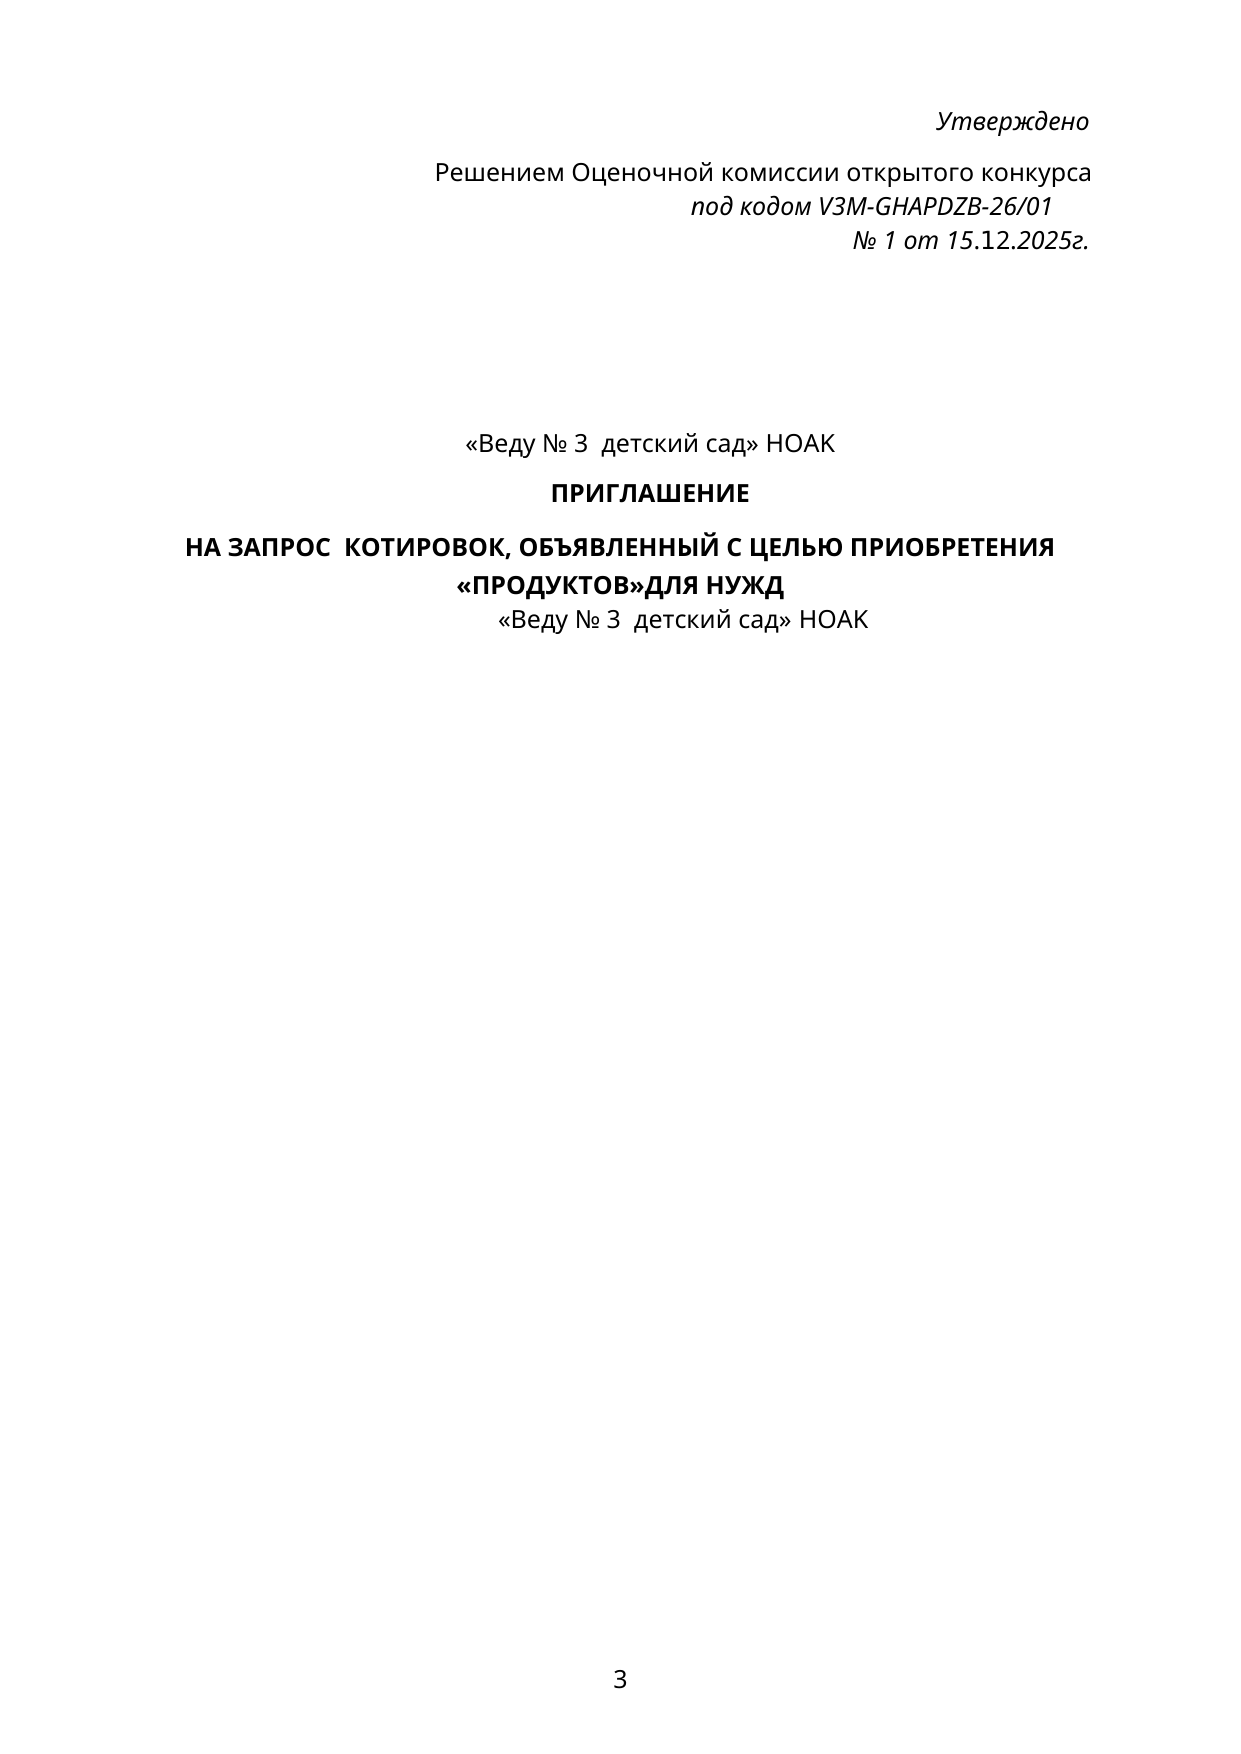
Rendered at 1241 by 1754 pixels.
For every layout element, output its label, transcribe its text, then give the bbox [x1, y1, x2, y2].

text Утверждено [148, 103, 1092, 137]
text Решением Оценочной комиссии открытого конкурса под кодом V3M-GHAPDZB-26/01 № 1 от 15.12.2025г. [148, 154, 1092, 256]
text «Веду № 3 детский сад» HOAK [148, 602, 1092, 636]
text ПРИГЛАШЕНИЕ [148, 476, 1093, 510]
text НА ЗАПРОС КОТИРОВОК, ОБЪЯВЛЕННЫЙ С ЦЕЛЬЮ ПРИОБРЕТЕНИЯ «ПРОДУКТОВ»ДЛЯ НУЖД [148, 527, 1092, 602]
text «Веду № 3 детский сад» HOAK [148, 425, 1093, 459]
